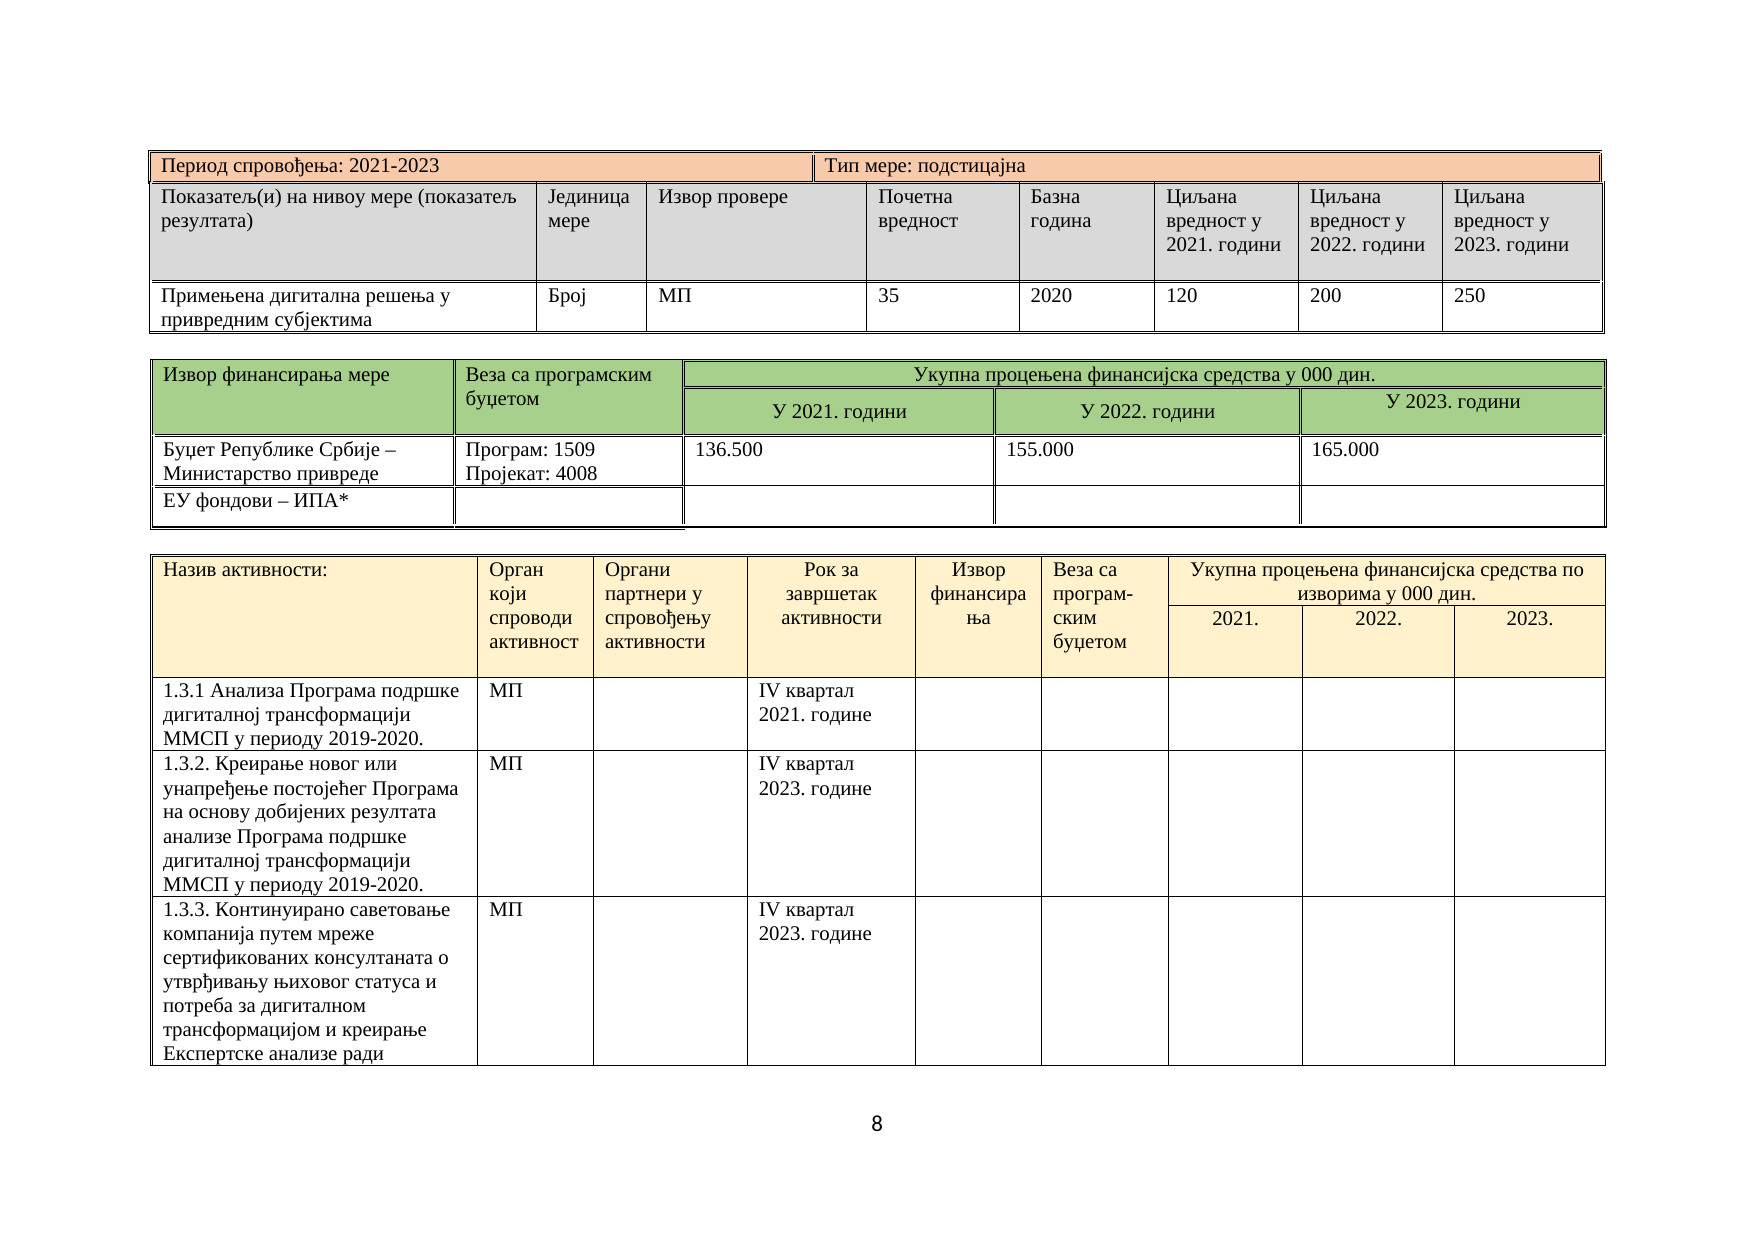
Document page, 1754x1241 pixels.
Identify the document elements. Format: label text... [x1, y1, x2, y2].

table_cell 136.500 [685, 437, 993, 485]
table_cell [1303, 678, 1454, 750]
table_cell Jединица мере [537, 184, 646, 280]
table_header Орган који спроводи активност [478, 557, 593, 677]
table_cell [1169, 678, 1302, 750]
table_header Извор финансирања [916, 557, 1041, 677]
table_cell МП [478, 751, 593, 896]
table_cell [1042, 751, 1168, 896]
table_cell У 2021. години [685, 389, 993, 434]
table_cell IV квартал 2021. године [748, 678, 915, 750]
table_cell [1042, 678, 1168, 750]
table_cell [916, 751, 1041, 896]
table_cell [1303, 751, 1454, 896]
table_cell 120 [1155, 283, 1298, 331]
table_cell 155.000 [996, 437, 1299, 485]
table_header Веза са програмским буџетом [456, 360, 682, 434]
table_header Укупна процењена финансијска средства у 000 дин. [685, 362, 1604, 386]
table_cell МП [478, 897, 593, 1065]
table_cell [594, 751, 747, 896]
table_cell [1455, 897, 1605, 1065]
table_cell 250 [1443, 280, 1603, 331]
table_cell Тип мере: подстицајна [813, 151, 1601, 181]
table_cell ЕУ фондови – ИПА* [152, 485, 454, 526]
table_cell 2021. [1169, 606, 1302, 677]
table_header Рок за завршетак активности [748, 557, 915, 677]
table_cell [1300, 486, 1604, 526]
table_cell 2023. [1455, 606, 1605, 677]
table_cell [748, 897, 915, 1065]
table_header Укупна процењена финансијска средства по изворима у 000 дин. [1169, 557, 1605, 605]
table_cell 165.000 [1302, 434, 1604, 485]
table_cell 200 [1299, 283, 1442, 331]
table_cell [594, 897, 747, 1065]
table_cell [1455, 751, 1605, 896]
table_header Назив активности: [153, 557, 477, 677]
table_cell У 2023. години [1302, 386, 1604, 434]
table_cell [594, 678, 747, 750]
table_cell 2022. [1303, 606, 1454, 677]
table_cell [916, 897, 1041, 1065]
table_cell [1169, 751, 1302, 896]
table_cell Период спровођења: 2021-2023 [151, 153, 813, 181]
table_cell Програм: 1509 Пројекат: 4008 [456, 437, 682, 485]
table_cell [454, 486, 684, 526]
table_cell [1042, 897, 1168, 1065]
table_cell Показатељ(и) на нивоу мере (показатељ резултата) [150, 181, 536, 280]
table_header Oргани партнери у спровођењу активности [594, 557, 747, 677]
table_cell [684, 486, 995, 526]
table_cell 1.3.1 Анализа Програма подршке дигиталној трансформацији ММСП у периоду 2019-2020. [153, 678, 477, 750]
table_cell [1169, 897, 1302, 1065]
table_cell IV квартал 2023. године [748, 751, 915, 896]
table_cell [916, 678, 1041, 750]
table_cell [1303, 897, 1454, 1065]
table_cell У 2022. години [996, 389, 1299, 434]
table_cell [153, 897, 477, 1065]
table_header Извор финансирања мере [153, 360, 453, 434]
table_cell 2020 [1020, 283, 1154, 331]
table_cell МП [478, 678, 593, 750]
table_cell [1455, 678, 1605, 750]
table_cell Почетна вредност [867, 184, 1019, 280]
table_cell Циљана вредност у 2023. години [1443, 184, 1602, 280]
table_cell Примењена дигитална решења у привредним субјектима [150, 280, 536, 331]
table_cell Број [537, 283, 646, 331]
table_cell MП [647, 283, 866, 331]
table_cell 1.3.2. Креирање новог или унапређење постојећег Програма на основу добијених резултата анализе Програма подршке дигиталној трансформацији ММСП у периоду 2019-2020. [153, 751, 477, 896]
table_header Веза са програм-ским буџетом [1042, 557, 1168, 677]
table_cell 35 [867, 283, 1019, 331]
table_cell Буџет Републике Србије – Министарство привреде [153, 434, 453, 485]
table_cell Циљана вредност у 2021. години [1155, 184, 1298, 280]
table_cell Извор провере [647, 184, 866, 280]
table_cell [995, 486, 1300, 526]
table_cell Базна година [1020, 184, 1154, 280]
table_cell Циљана вредност у 2022. години [1299, 184, 1442, 280]
